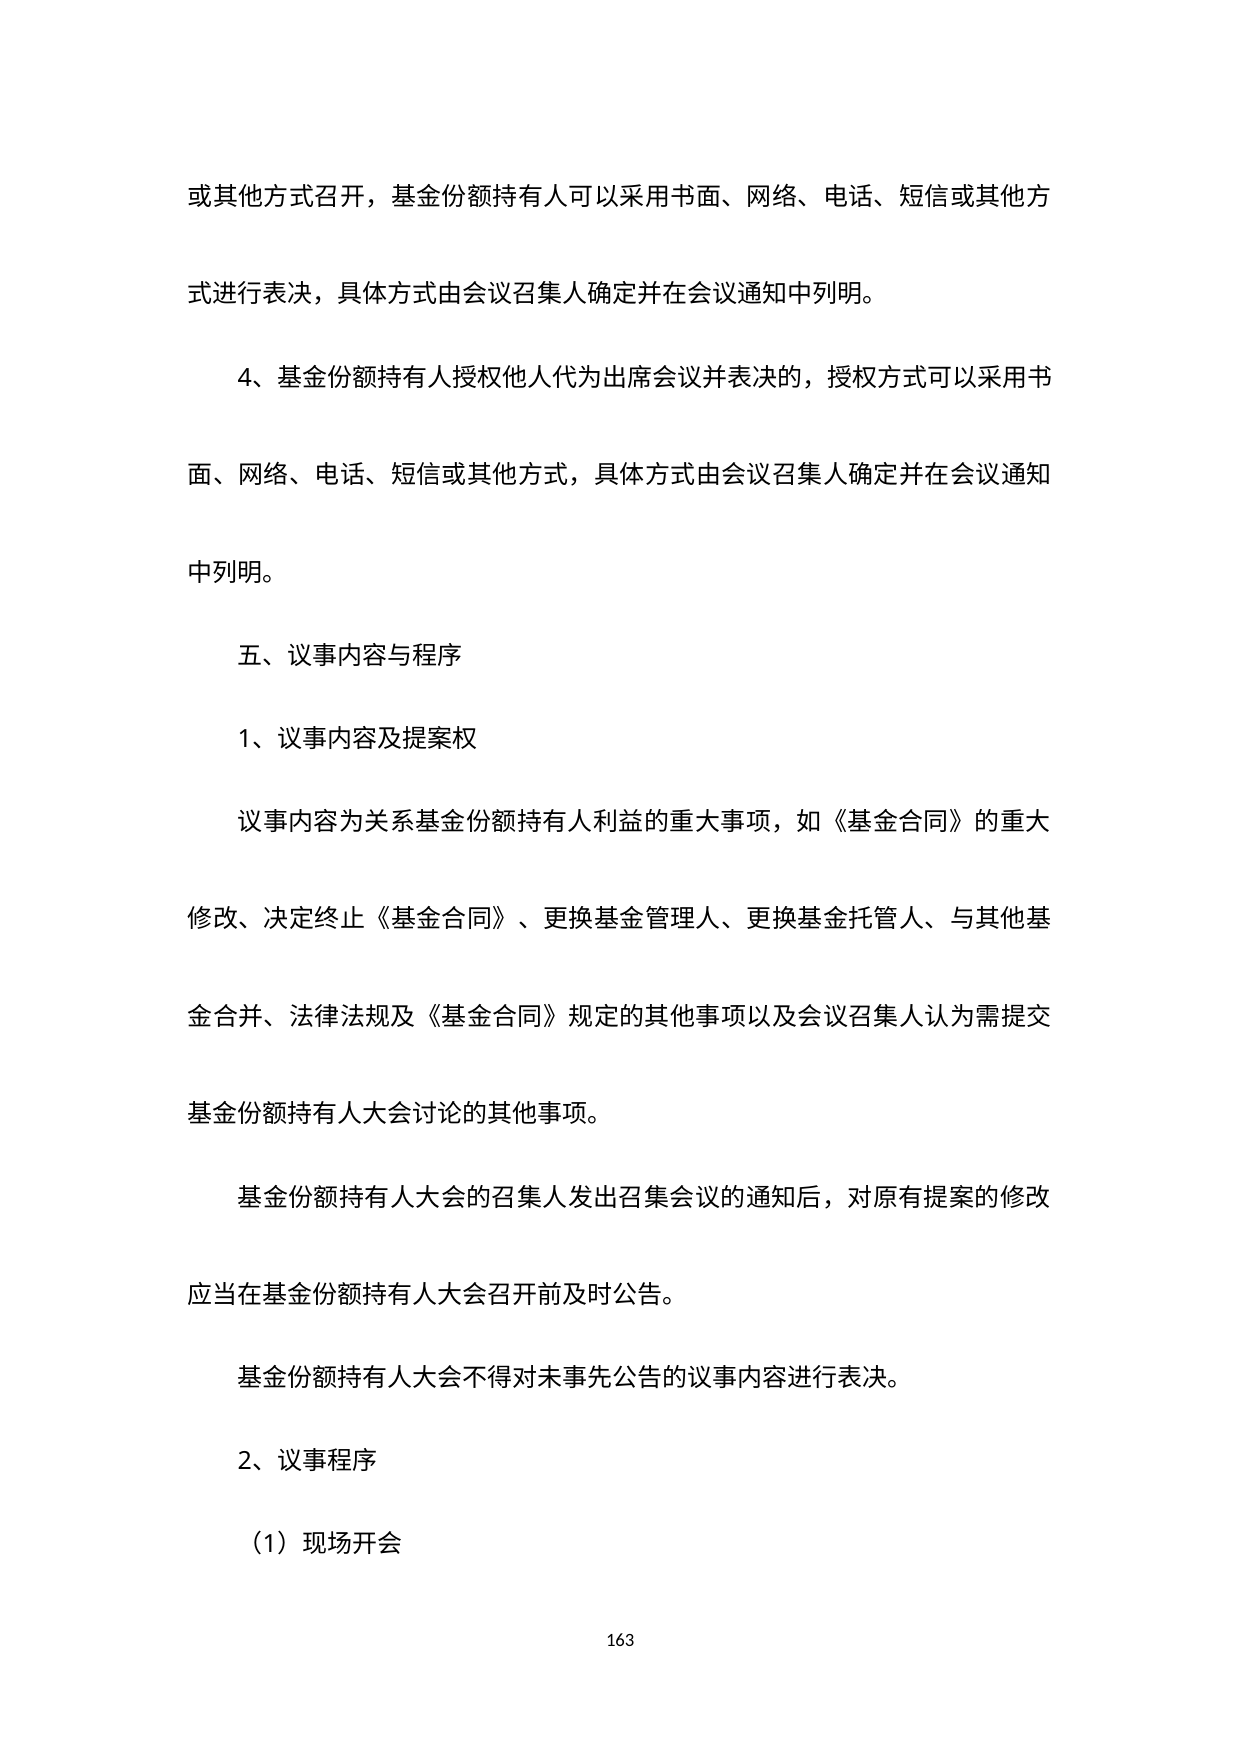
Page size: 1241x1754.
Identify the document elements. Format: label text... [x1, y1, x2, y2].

text （1）现场开会 [187, 1509, 1053, 1574]
text 2、议事程序 [187, 1426, 1053, 1491]
text 4、基金份额持有人授权他人代为出席会议并表决的，授权方式可以采用书面、网络、电话、短信或其他方式，具体方式由会议召集人确定并在会议通知中列明。 [187, 343, 1053, 603]
text 基金份额持有人大会不得对未事先公告的议事内容进行表决。 [187, 1343, 1053, 1408]
text 五、议事内容与程序 [187, 621, 1053, 686]
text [187, 162, 1053, 324]
text 议事内容为关系基金份额持有人利益的重大事项，如《基金合同》的重大修改、决定终止《基金合同》、更换基金管理人、更换基金托管人、与其他基金合并、法律法规及《基金合同》规定的其他事项以及会议召集人认为需提交基金份额持有人大会讨论的其他事项。 [187, 787, 1053, 1144]
text 基金份额持有人大会的召集人发出召集会议的通知后，对原有提案的修改应当在基金份额持有人大会召开前及时公告。 [187, 1163, 1053, 1325]
text 1、议事内容及提案权 [187, 704, 1053, 769]
